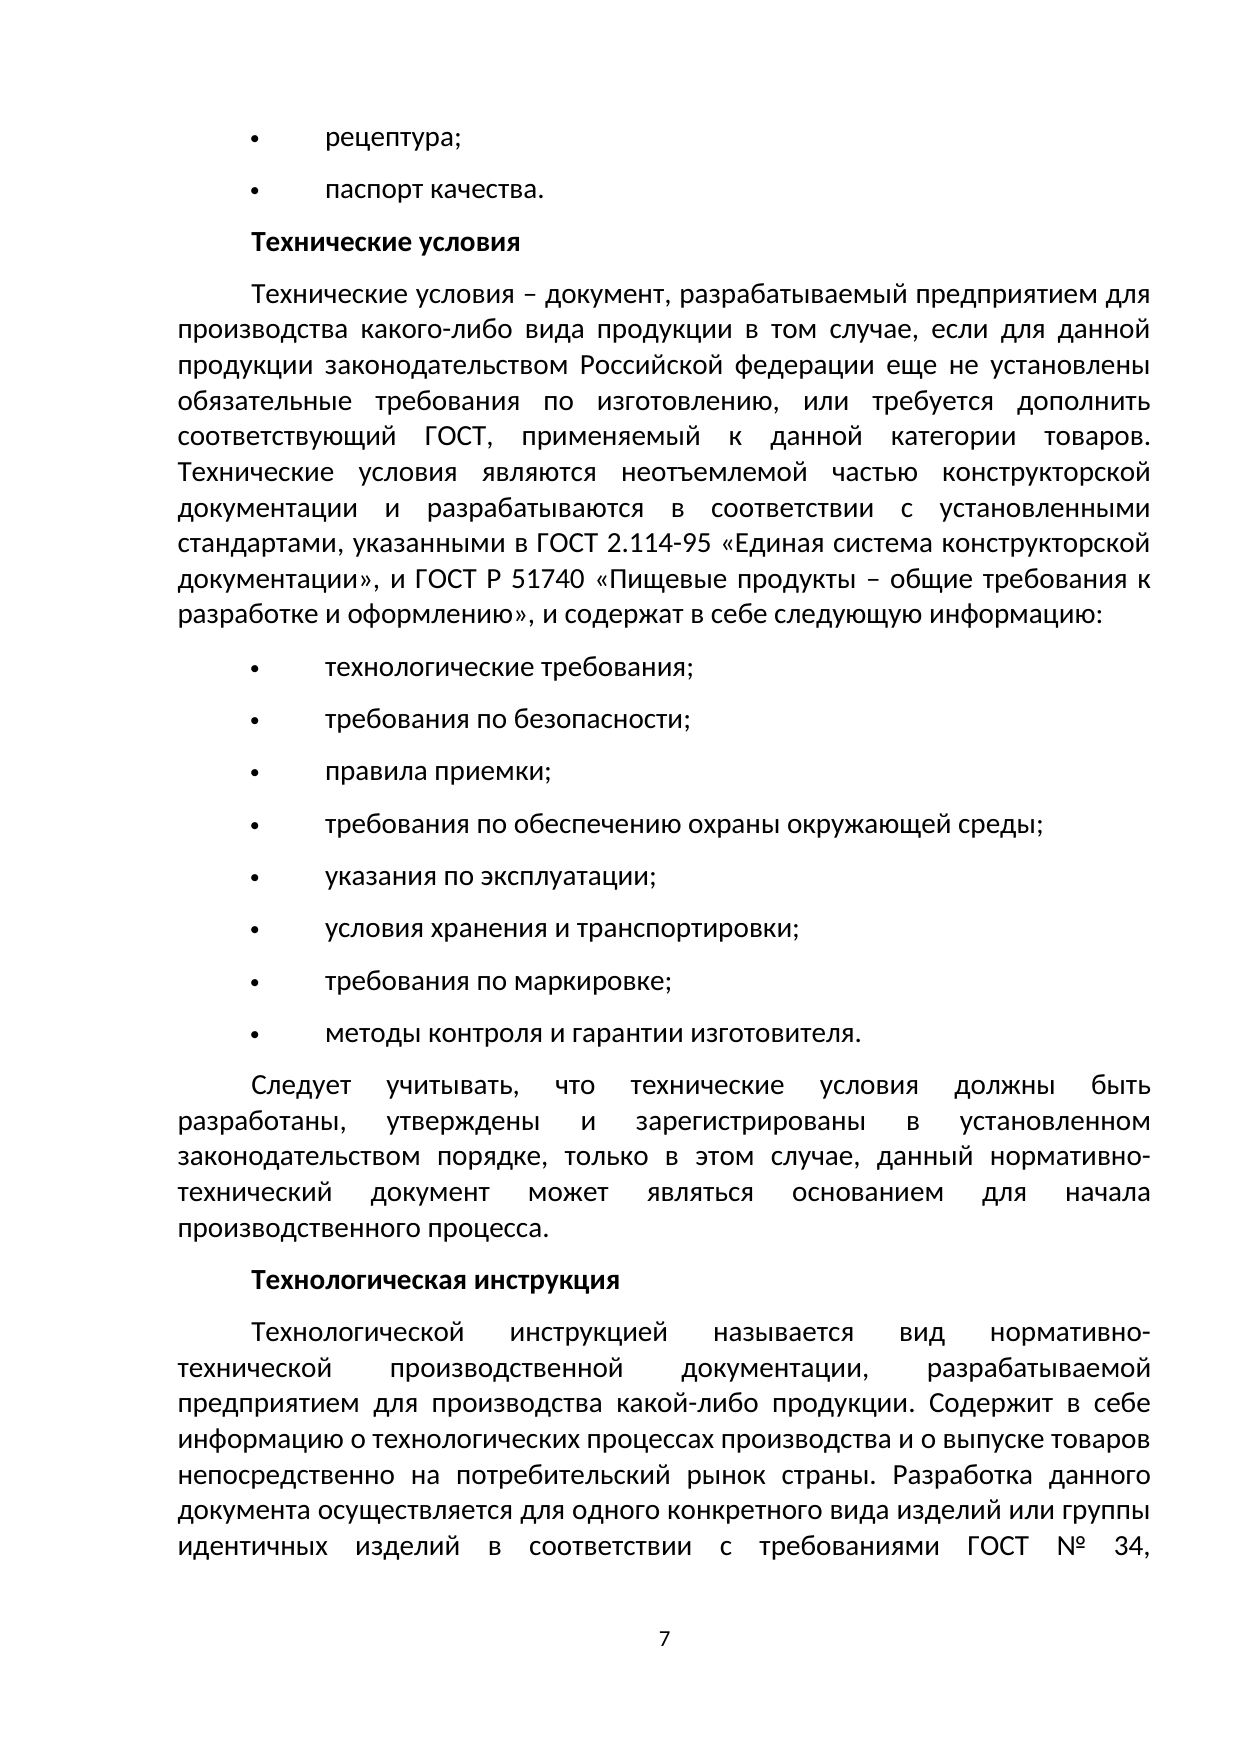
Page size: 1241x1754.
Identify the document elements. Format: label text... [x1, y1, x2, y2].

list паспорт качества. [177, 170, 1152, 206]
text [177, 1313, 1152, 1563]
list рецептура; [177, 118, 1152, 154]
list требования по безопасности; [177, 700, 1152, 736]
list требования по обеспечению охраны окружающей среды; [177, 805, 1152, 840]
subtitle Технические условия [177, 223, 1152, 258]
list требования по маркировке; [177, 962, 1152, 997]
subtitle Технологическая инструкция [177, 1261, 1152, 1297]
list условия хранения и транспортировки; [177, 909, 1152, 945]
text Следует учитывать, что технические условия должны быть разработаны, утверждены и зарегистрированы в установленном законодательством порядке, только в этом случае, данный нормативно-технический документ может являться основанием для начала производственного процесса. [177, 1066, 1152, 1244]
list методы контроля и гарантии изготовителя. [177, 1014, 1152, 1049]
text Технические условия – документ, разрабатываемый предприятием для производства какого-либо вида продукции в том случае, если для данной продукции законодательством Российской федерации еще не установлены обязательные требования по изготовлению, или требуется дополнить соответствующий ГОСТ, применяемый к данной категории товаров. Технические условия являются неотъемлемой частью конструкторской документации и разрабатываются в соответствии с установленными стандартами, указанными в ГОСТ 2.114-95 «Единая система конструкторской документации», и ГОСТ Р 51740 «Пищевые продукты – общие требования к разработке и оформлению», и содержат в себе следующую информацию: [177, 275, 1152, 631]
list технологические требования; [177, 648, 1152, 683]
list указания по эксплуатации; [177, 857, 1152, 893]
list правила приемки; [177, 752, 1152, 788]
